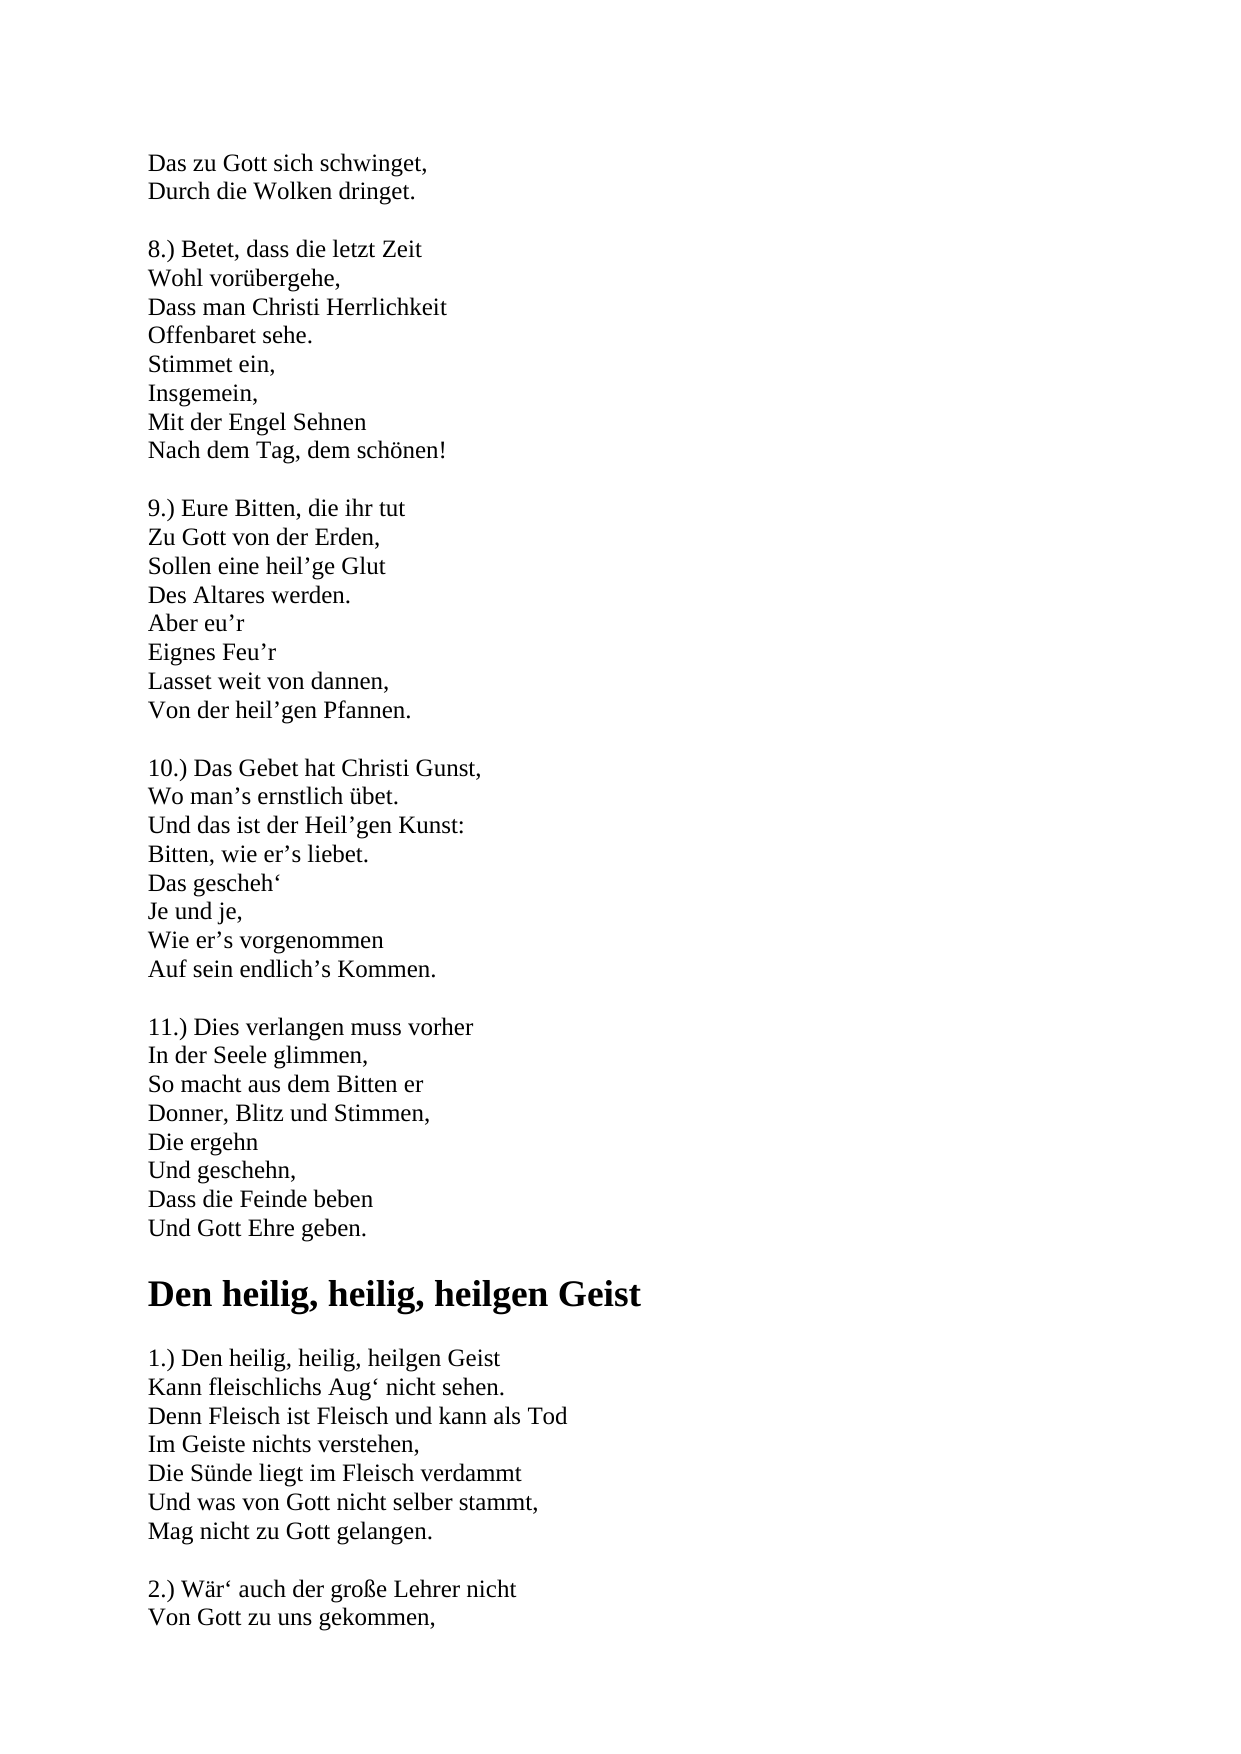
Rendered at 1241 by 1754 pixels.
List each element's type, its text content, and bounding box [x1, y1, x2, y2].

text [148, 1574, 1093, 1631]
text 9.) Eure Bitten, die ihr tut Zu Gott von der Erden, Sollen eine heil’ge Glut Des Altares werden. Aber eu’r Eignes Feu’r Lasset weit von dannen, Von der heil’gen Pfannen. [148, 493, 1093, 723]
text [148, 148, 1093, 205]
text 10.) Das Gebet hat Christi Gunst, Wo man’s ernstlich übet. Und das ist der Heil’gen Kunst: Bitten, wie er’s liebet. Das gescheh‘ Je und je, Wie er’s vorgenommen Auf sein endlich’s Kommen. [148, 753, 1093, 983]
text 8.) Betet, dass die letzt Zeit Wohl vorübergehe, Dass man Christi Herrlichkeit Offenbaret sehe. Stimmet ein, Insgemein, Mit der Engel Sehnen Nach dem Tag, dem schönen! [148, 234, 1093, 464]
subtitle Den heilig, heilig, heilgen Geist [148, 1271, 1093, 1314]
text 11.) Dies verlangen muss vorher In der Seele glimmen, So macht aus dem Bitten er Donner, Blitz und Stimmen, Die ergehn Und geschehn, Dass die Feinde beben Und Gott Ehre geben. [148, 1012, 1093, 1242]
text 1.) Den heilig, heilig, heilgen Geist Kann fleischlichs Aug‘ nicht sehen. Denn Fleisch ist Fleisch und kann als Tod Im Geiste nichts verstehen, Die Sünde liegt im Fleisch verdammt Und was von Gott nicht selber stammt, Mag nicht zu Gott gelangen. [148, 1343, 1093, 1544]
